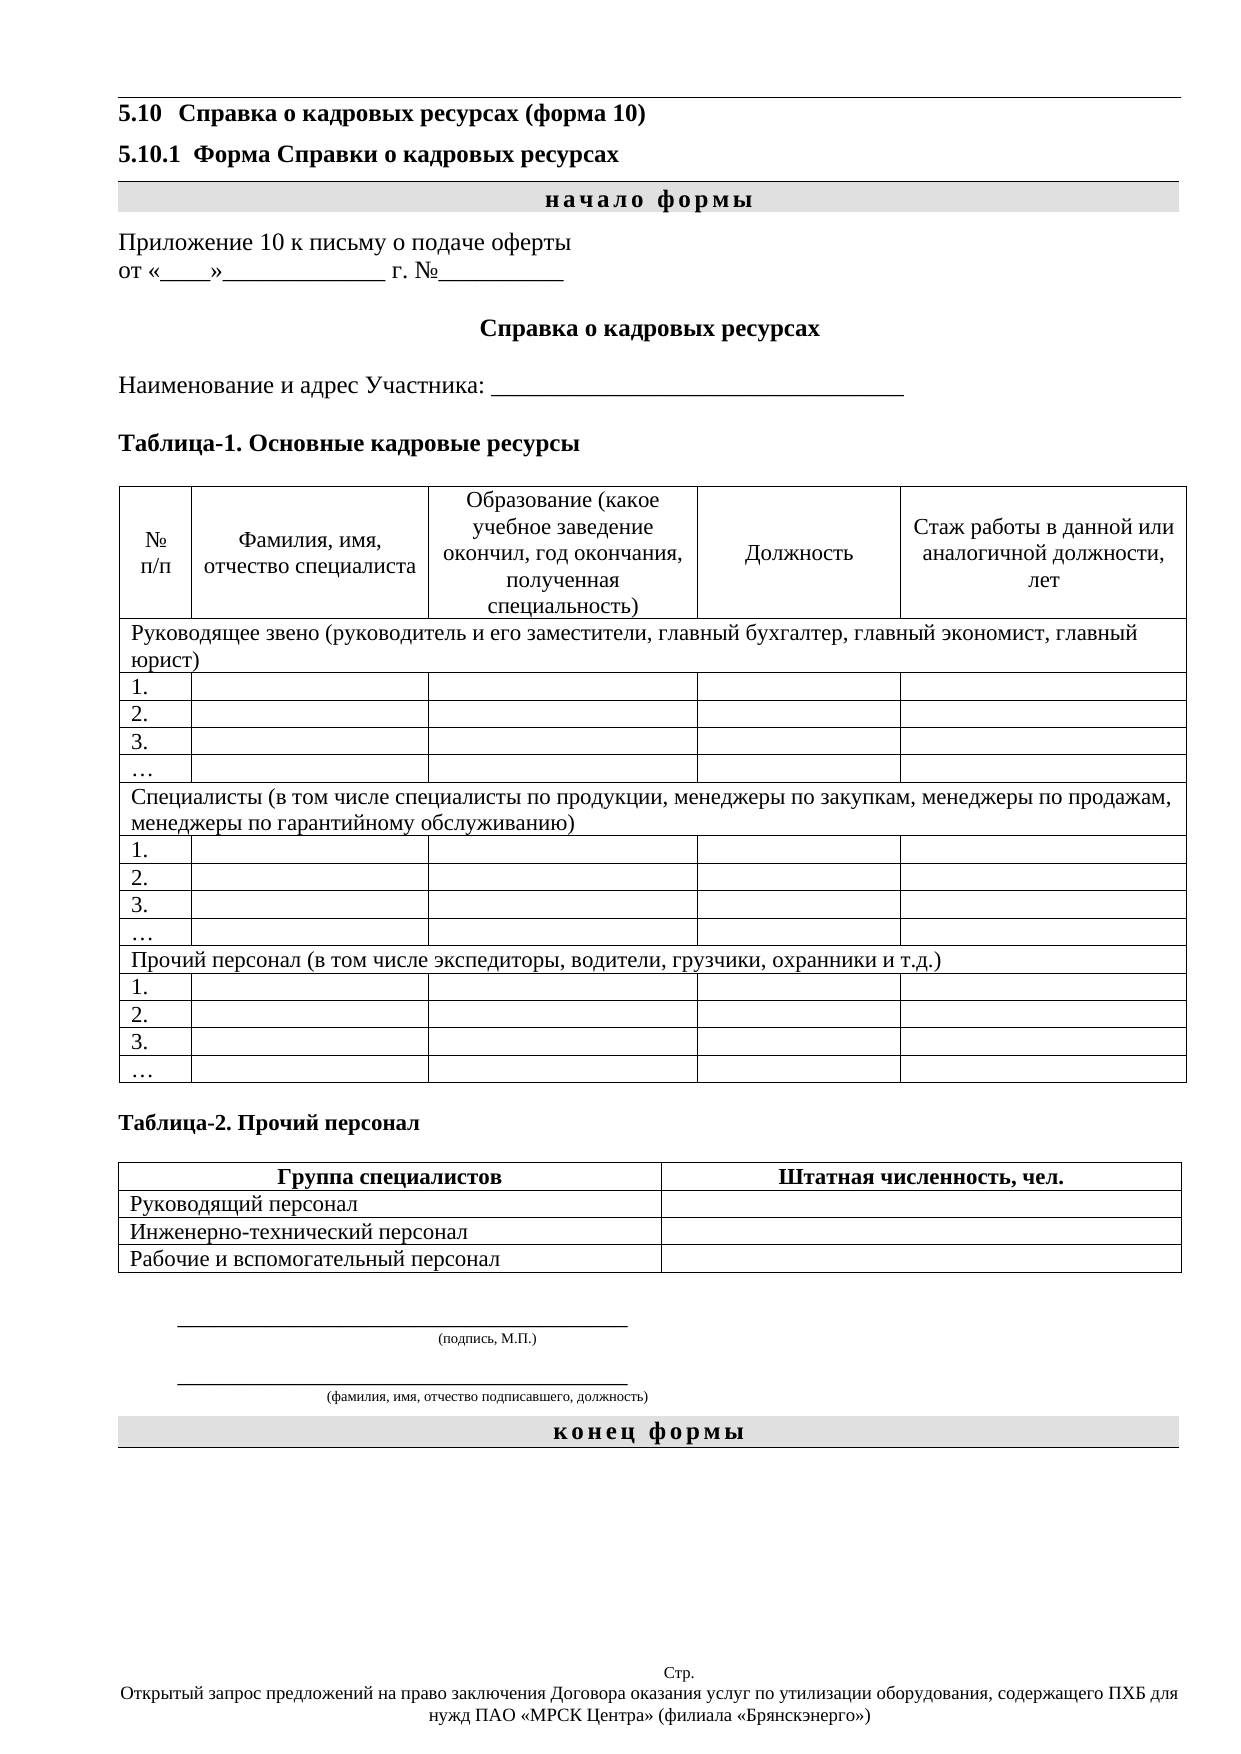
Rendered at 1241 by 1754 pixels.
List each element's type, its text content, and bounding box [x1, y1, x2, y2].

table_cell [192, 836, 428, 863]
table_cell [192, 891, 428, 918]
table_cell [192, 701, 428, 727]
text конец формы [118, 1416, 1179, 1447]
table_cell [698, 728, 900, 754]
table_cell [120, 728, 191, 754]
table_cell [192, 864, 428, 890]
text (подпись, М.П.) [118, 1330, 797, 1359]
table_header № п/п [120, 487, 191, 618]
text Приложение 10 к письму о подаче оферты от «____»_____________ г. №__________ [118, 227, 1181, 284]
table_cell [698, 673, 900, 699]
table_header Образование (какое учебное заведение окончил, год окончания, полученная специальность) [429, 487, 697, 618]
table_cell [662, 1191, 1181, 1217]
table_cell [429, 755, 697, 782]
table_cell [429, 1001, 697, 1027]
table_cell Руководящее звено (руководитель и его заместители, главный бухгалтер, главный экономист, главный юрист) [120, 619, 1186, 672]
table_cell [120, 1001, 191, 1027]
table_cell [698, 1056, 900, 1082]
table_cell [901, 1028, 1186, 1054]
table_cell [901, 701, 1186, 727]
table_cell [429, 891, 697, 918]
table_cell Прочий персонал (в том числе экспедиторы, водители, грузчики, охранники и т.д.) [120, 946, 1186, 972]
table_header Штатная численность, чел. [662, 1163, 1181, 1189]
table_cell [192, 673, 428, 699]
table_cell [120, 701, 191, 727]
text Наименование и адрес Участника: _________________________________ [118, 371, 1181, 399]
table_header Группа специалистов [119, 1163, 661, 1189]
text Таблица-2. Прочий персонал [118, 1109, 1181, 1136]
table_cell Рабочие и вспомогательный персонал [119, 1245, 661, 1272]
text ____________________________________ [118, 1359, 1181, 1388]
table_cell [192, 728, 428, 754]
text начало формы [118, 182, 1179, 212]
table_cell [901, 728, 1186, 754]
text ____________________________________ [118, 1301, 1181, 1330]
table_cell [901, 755, 1186, 782]
table_cell [192, 1028, 428, 1054]
table_cell [698, 864, 900, 890]
table_cell Специалисты (в том числе специалисты по продукции, менеджеры по закупкам, менеджеры по продажам, менеджеры по гарантийному обслуживанию) [120, 783, 1186, 835]
table_cell [901, 891, 1186, 918]
table_cell [429, 1056, 697, 1082]
subtitle Справка о кадровых ресурсах (форма 10) [118, 98, 1181, 127]
table_cell [698, 891, 900, 918]
table_cell [662, 1218, 1181, 1244]
table_cell [901, 919, 1186, 945]
table_cell [429, 919, 697, 945]
table_cell [120, 673, 191, 699]
table_cell [901, 673, 1186, 699]
text Таблица-1. Основные кадровые ресурсы [118, 428, 1181, 457]
table_header Фамилия, имя, отчество специалиста [192, 487, 428, 618]
table_cell [901, 1001, 1186, 1027]
table_cell Руководящий персонал [119, 1191, 661, 1217]
table_cell [698, 701, 900, 727]
table_cell [901, 1056, 1186, 1082]
table_cell [901, 974, 1186, 1000]
table_cell [698, 974, 900, 1000]
table_cell … [120, 755, 191, 782]
table_cell [698, 1001, 900, 1027]
table_cell Инженерно-технический персонал [119, 1218, 661, 1244]
table_cell [698, 919, 900, 945]
table_cell [429, 864, 697, 890]
table_header Стаж работы в данной или аналогичной должности, лет [901, 487, 1186, 618]
table_cell [192, 755, 428, 782]
table_cell [901, 864, 1186, 890]
table_cell [429, 673, 697, 699]
table_cell [662, 1245, 1181, 1272]
text (фамилия, имя, отчество подписавшего, должность) [118, 1388, 797, 1416]
table_cell [429, 1028, 697, 1054]
table_cell [192, 974, 428, 1000]
table_cell [120, 974, 191, 1000]
table_cell [429, 701, 697, 727]
table_cell [192, 1001, 428, 1027]
text Справка о кадровых ресурсах [118, 313, 1181, 342]
table_header Должность [698, 487, 900, 618]
table_cell [192, 919, 428, 945]
table_cell [192, 1056, 428, 1082]
table_cell … [120, 919, 191, 945]
table_cell [698, 755, 900, 782]
table_cell [120, 1028, 191, 1054]
table_cell [120, 836, 191, 863]
table_cell [120, 891, 191, 918]
table_cell [429, 728, 697, 754]
table_cell … [120, 1056, 191, 1082]
table_cell [120, 864, 191, 890]
table_cell [429, 836, 697, 863]
table_cell [698, 1028, 900, 1054]
table_cell [901, 836, 1186, 863]
table_cell [429, 974, 697, 1000]
table_cell [698, 836, 900, 863]
subtitle Форма Справки о кадровых ресурсах [118, 139, 1181, 168]
